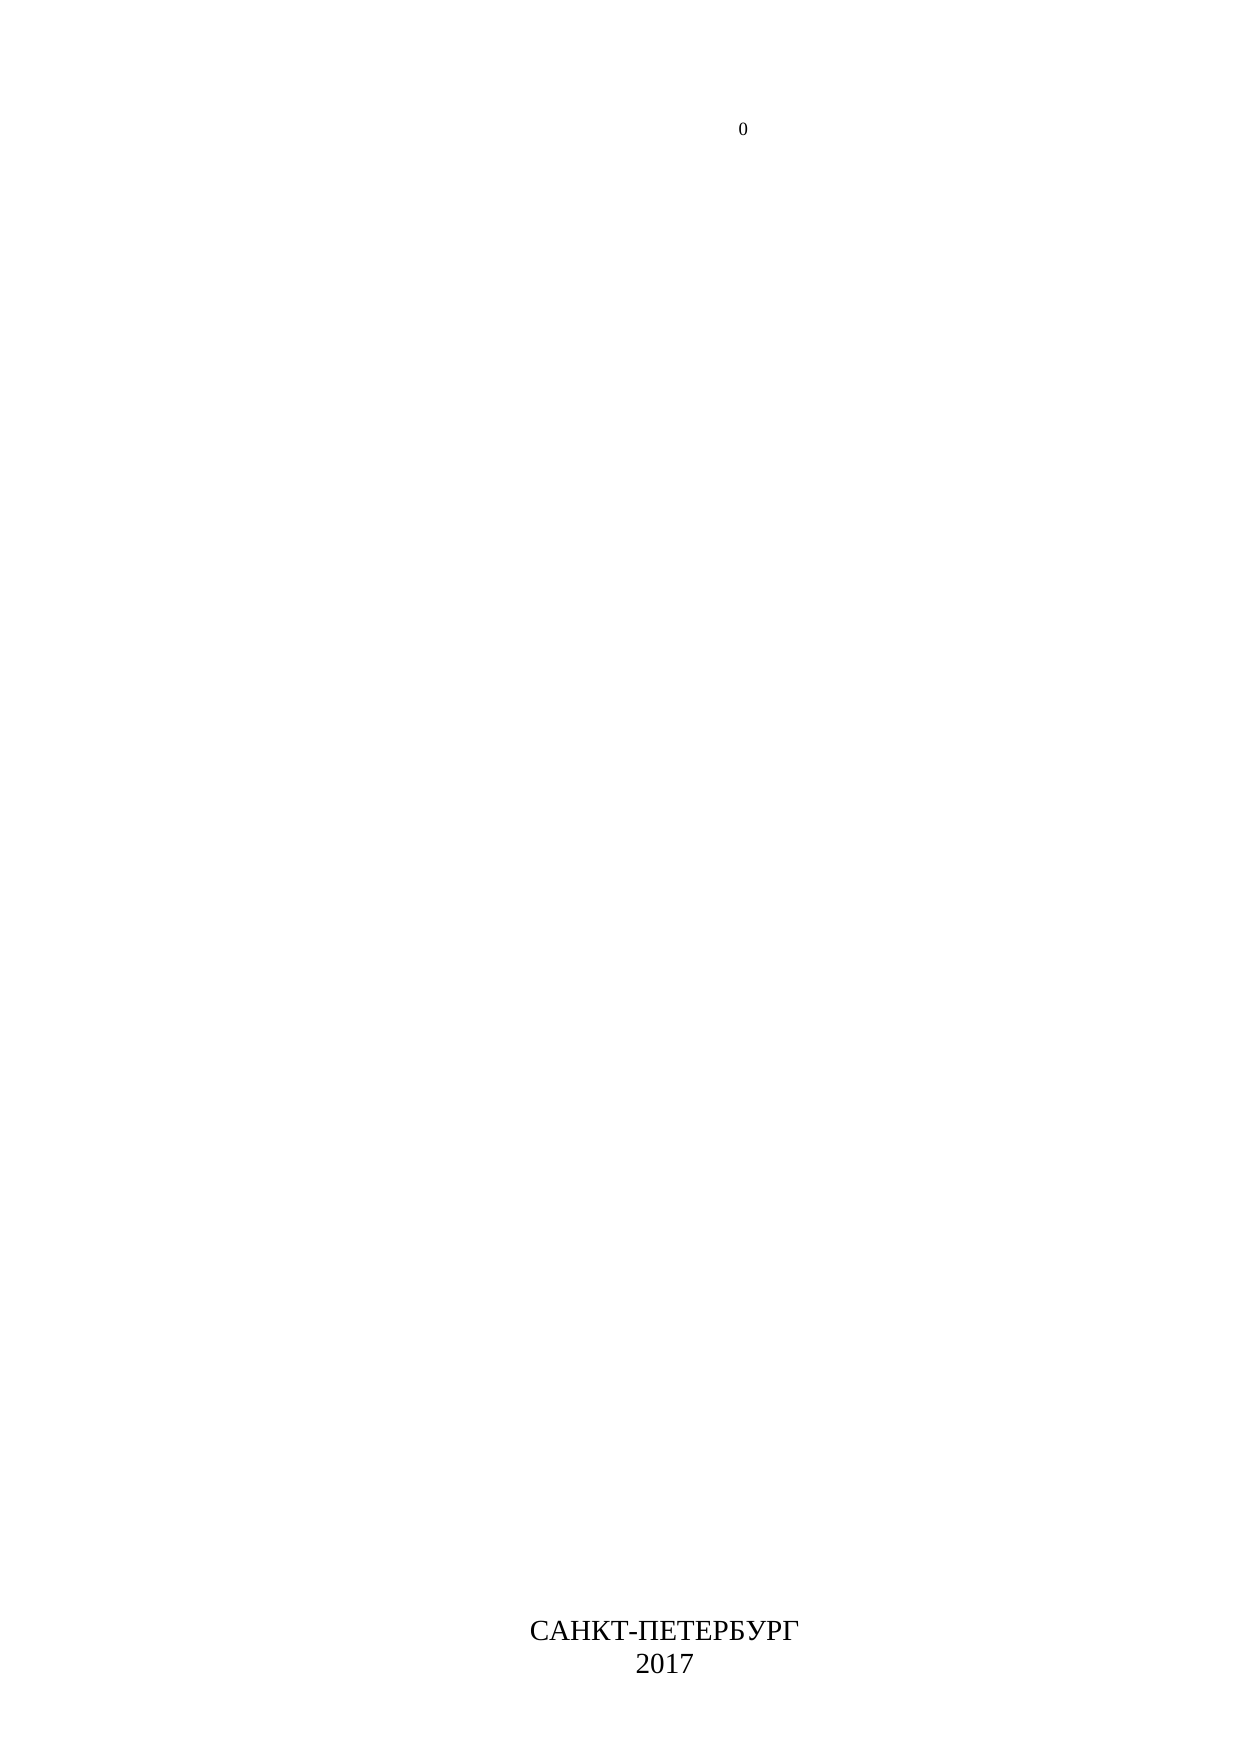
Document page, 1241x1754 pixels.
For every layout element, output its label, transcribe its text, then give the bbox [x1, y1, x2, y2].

text 0 [738, 118, 1152, 140]
